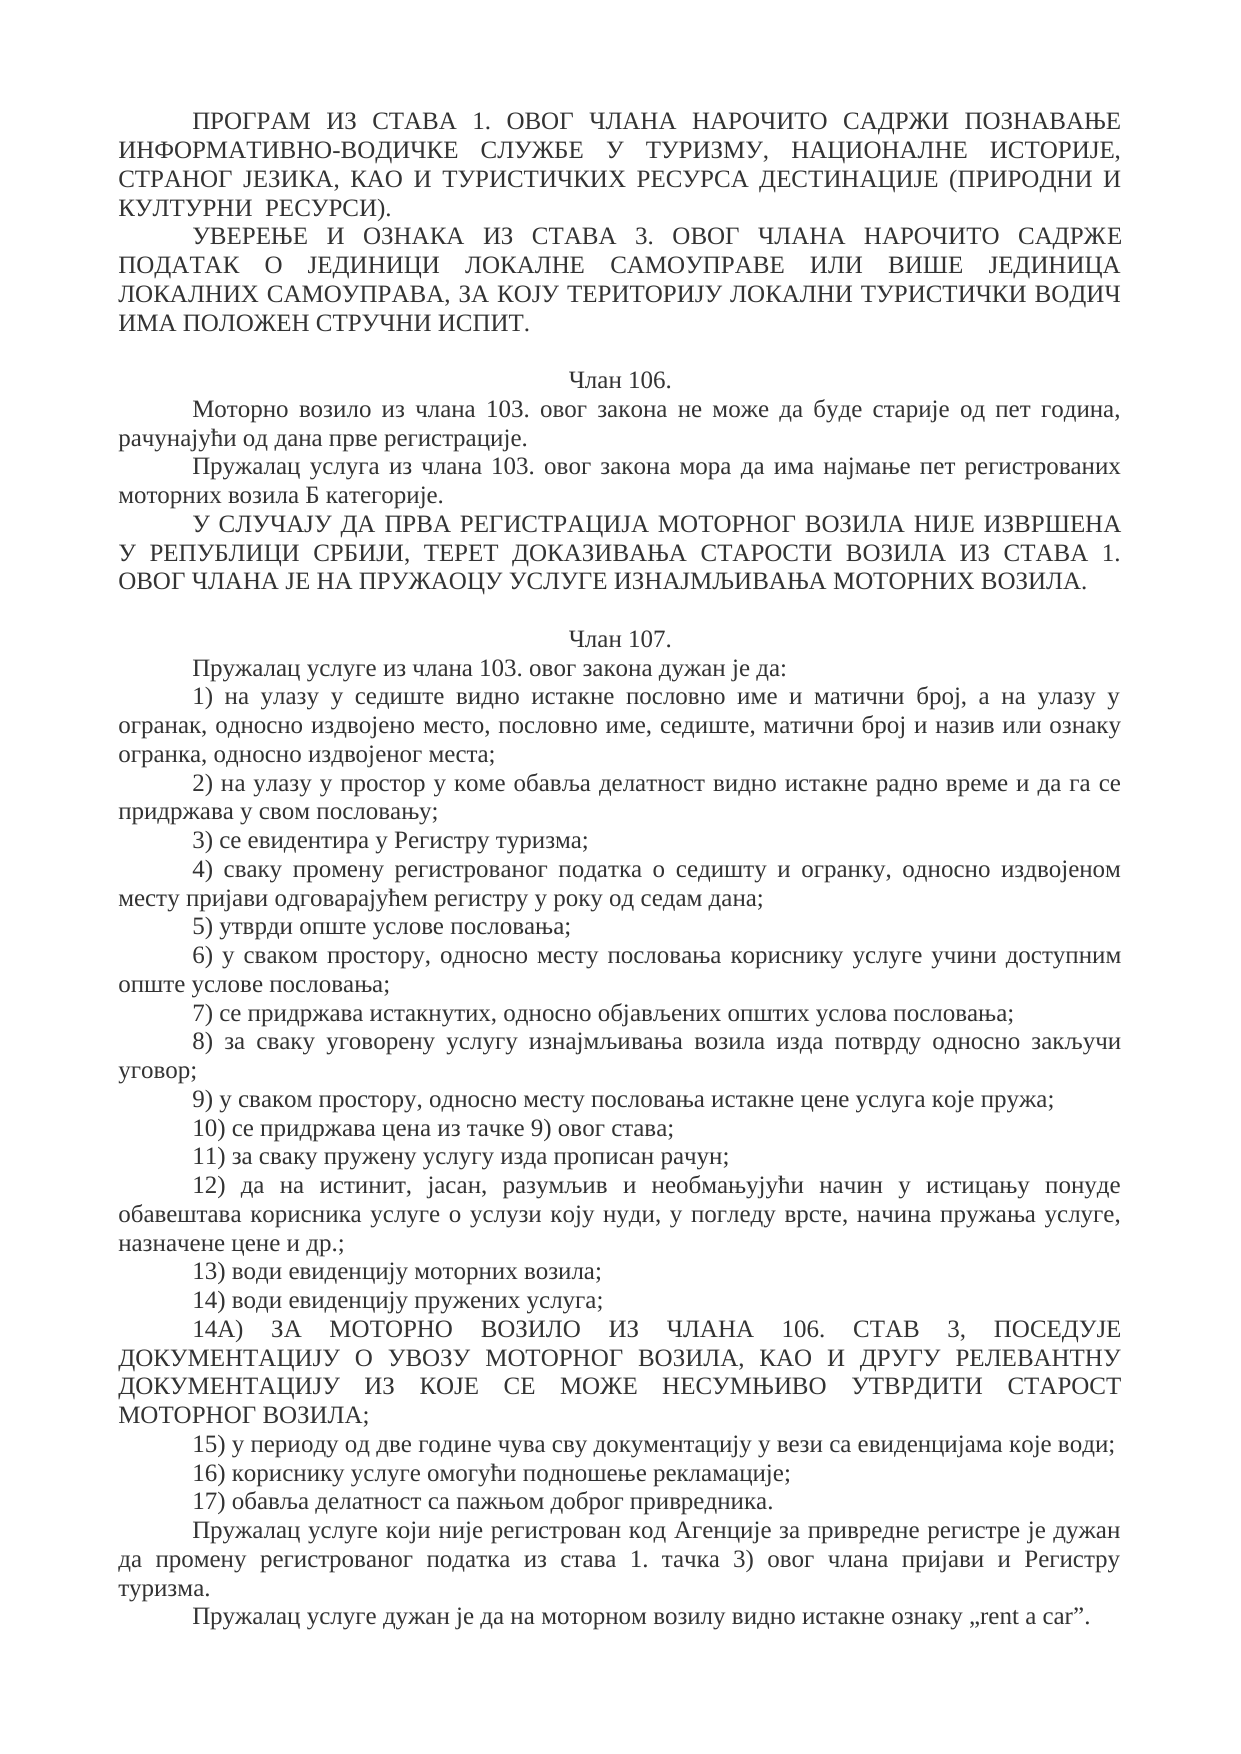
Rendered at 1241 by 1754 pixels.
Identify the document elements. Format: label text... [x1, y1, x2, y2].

text Члан 107. [118, 624, 1122, 653]
text 9) у сваком простору, односно месту пословања истакне цене услуга које пружа; [118, 1084, 1122, 1113]
text Пружалац услуга из члана 103. овог закона мора да има најмање пет регистрованих моторних возила Б категорије. [118, 451, 1122, 509]
text 7) се придржава истакнутих, односно објављених општих услова пословања; [118, 998, 1122, 1026]
text 3) се евидентира у Регистру туризма; [118, 825, 1122, 854]
text УВЕРЕЊЕ И ОЗНАКА ИЗ СТАВА 3. ОВОГ ЧЛАНА НАРОЧИТО САДРЖE ПОДАТАК О ЈЕДИНИЦИ ЛОКАЛНЕ САМОУПРАВЕ ИЛИ ВИШЕ ЈЕДИНИЦА ЛОКАЛНИХ САМОУПРАВА, ЗА КОЈУ ТЕРИТОРИЈУ ЛОКАЛНИ ТУРИСТИЧКИ ВОДИЧ ИМА ПОЛОЖЕН СТРУЧНИ ИСПИТ. [118, 221, 1122, 336]
text 1) на улазу у седиште видно истакне пословно име и матични број, а на улазу у огранак, односно издвојено место, пословно име, седиште, матични број и назив или ознаку огранка, односно издвојеног места; [118, 681, 1122, 768]
text Члан 106. [118, 365, 1122, 394]
text 15) у периоду од две године чува сву документацију у вези са евиденцијама које води; [118, 1429, 1122, 1458]
text 11) за сваку пружену услугу изда прописан рачун; [118, 1141, 1122, 1170]
text Пружалац услуге из члана 103. овог закона дужан је да: [118, 653, 1122, 681]
text Пружалац услуге који није регистрован код Агенције за привредне регистре је дужан да промену регистрованог податка из става 1. тачка 3) овог члана пријави и Регистру туризма. [118, 1515, 1122, 1601]
text 5) утврди опште услове пословања; [118, 911, 1122, 940]
text 17) обавља делатност са пажњом доброг привредника. [118, 1486, 1122, 1515]
text 10) се придржава цена из тачке 9) овог става; [118, 1113, 1122, 1141]
text Пружалац услуге дужан је да на моторном возилу видно истакне ознаку „rent a carˮ. [118, 1601, 1122, 1630]
text 16) кориснику услуге омогући подношење рекламације; [118, 1458, 1122, 1486]
text 2) на улазу у простор у коме обавља делатност видно истакне радно време и да га се придржава у свом пословању; [118, 768, 1122, 825]
text 13) води евиденцију моторних возила; [118, 1256, 1122, 1285]
text 14) води евиденцију пружених услуга; [118, 1285, 1122, 1314]
text ПРОГРАМ ИЗ СТАВА 1. ОВОГ ЧЛАНА НАРОЧИТО САДРЖИ ПОЗНАВАЊЕ ИНФОРМАТИВНО-ВОДИЧКЕ СЛУЖБЕ У ТУРИЗМУ, НАЦИОНАЛНЕ ИСТОРИЈЕ, СТРАНОГ ЈЕЗИКА, КАО И ТУРИСТИЧКИХ РЕСУРСА ДЕСТИНАЦИЈЕ (ПРИРОДНИ И КУЛТУРНИ РЕСУРСИ). [118, 106, 1122, 221]
text 8) за сваку уговорену услугу изнајмљивања возила изда потврду односно закључи уговор; [118, 1026, 1122, 1084]
text 14А) ЗА МОТОРНО ВОЗИЛО ИЗ ЧЛАНА 106. СТАВ 3, ПОСЕДУЈЕ ДОКУМЕНТАЦИЈУ О УВОЗУ МОТОРНОГ ВОЗИЛА, КАО И ДРУГУ РЕЛЕВАНТНУ ДОКУМЕНТАЦИЈУ ИЗ КОЈЕ СЕ МОЖЕ НЕСУМЊИВО УТВРДИТИ СТАРОСТ МОТОРНОГ ВОЗИЛА; [118, 1314, 1122, 1429]
text Моторно возило из члана 103. овог закона не може да буде старије од пет година, рачунајући од дана прве регистрације. [118, 394, 1122, 451]
text 4) сваку промену регистрованог податка о седишту и огранку, односно издвојеном месту пријави одговарајућем регистру у року од седам дана; [118, 854, 1122, 911]
text У СЛУЧАЈУ ДА ПРВА РЕГИСТРАЦИЈА МОТОРНОГ ВОЗИЛА НИЈЕ ИЗВРШЕНА У РЕПУБЛИЦИ СРБИЈИ, ТЕРЕТ ДОКАЗИВАЊА СТАРОСТИ ВОЗИЛА ИЗ СТАВА 1. ОВОГ ЧЛАНА ЈЕ НА ПРУЖАОЦУ УСЛУГЕ ИЗНАЈМЉИВАЊА МОТОРНИХ ВОЗИЛА. [118, 509, 1122, 595]
text 6) у сваком простору, односно месту пословања кориснику услуге учини доступним опште услове пословања; [118, 940, 1122, 998]
text 12) да на истинит, јасан, разумљив и необмањујући начин у истицању понуде обавештава корисника услуге о услузи коју нуди, у погледу врсте, начина пружања услуге, назначене цене и др.; [118, 1170, 1122, 1256]
